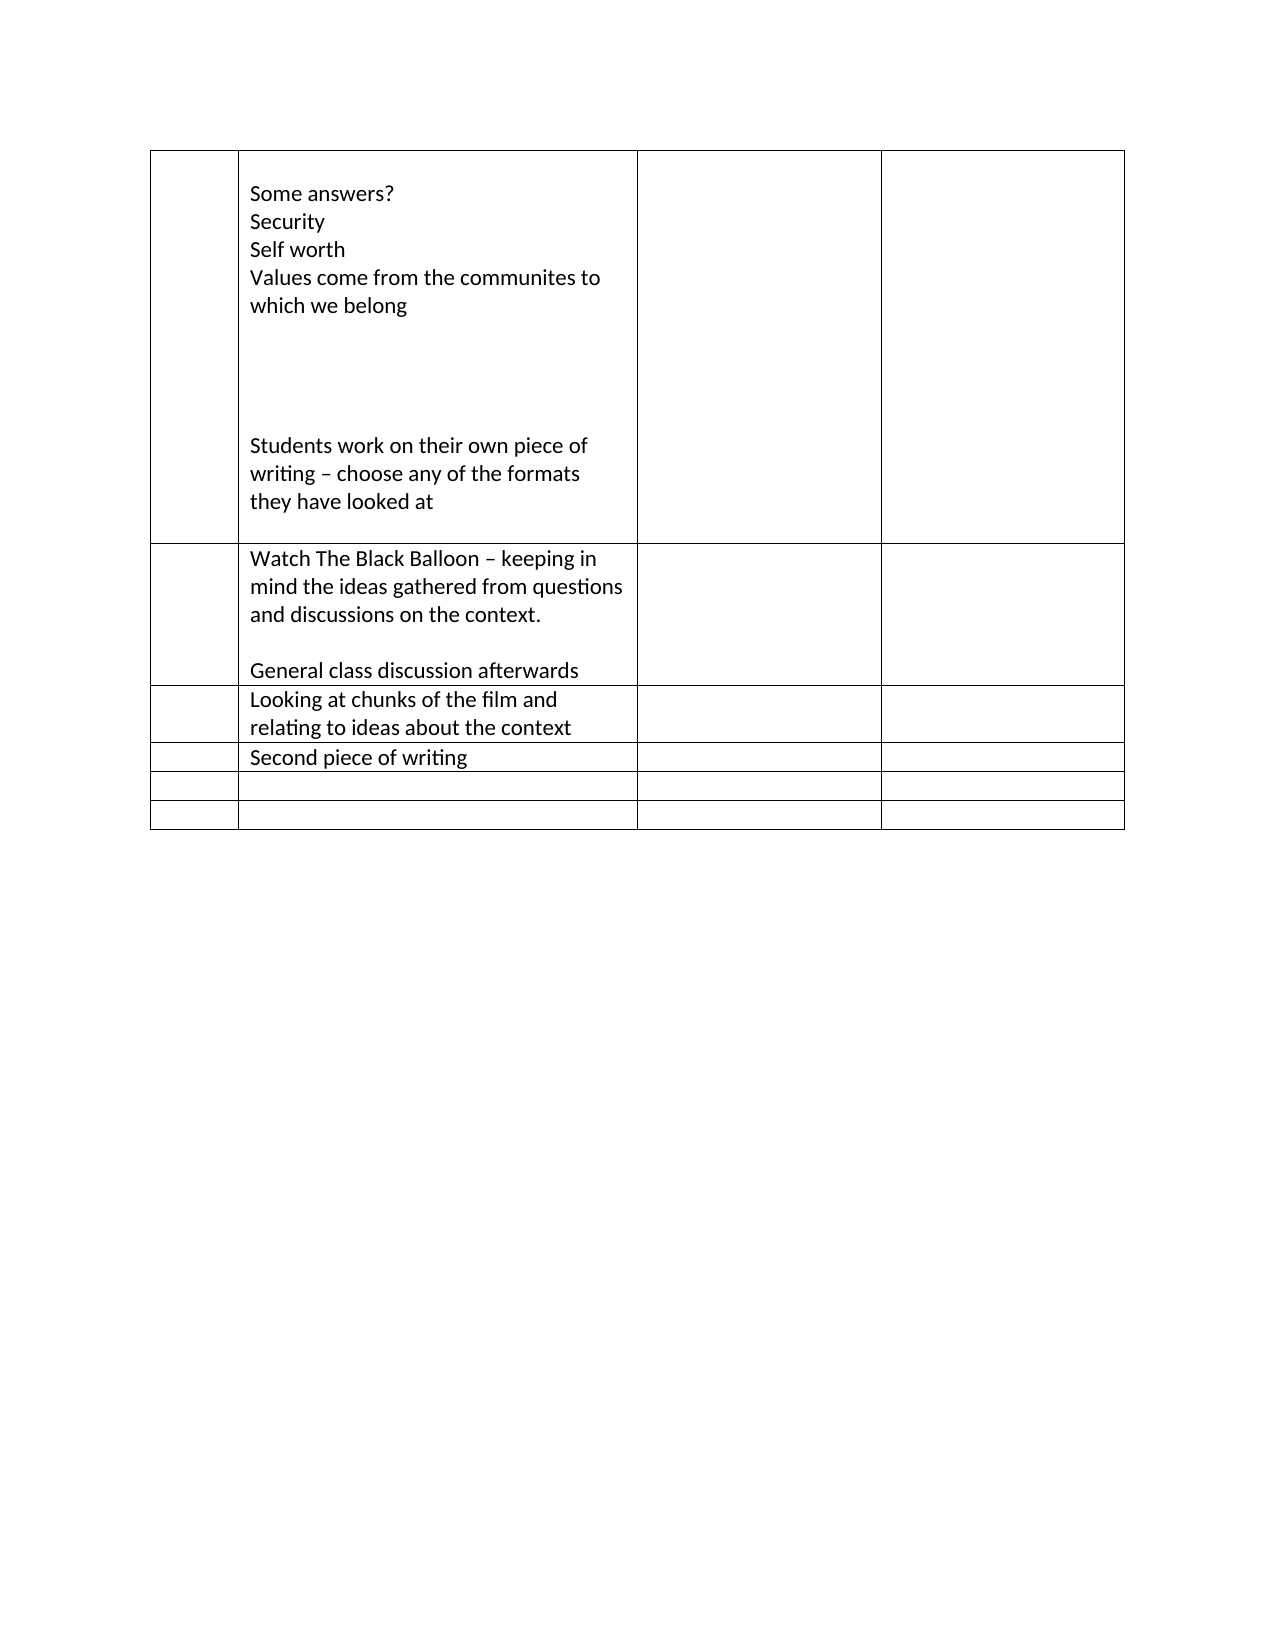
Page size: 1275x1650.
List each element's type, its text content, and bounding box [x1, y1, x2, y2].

table_cell [151, 686, 238, 742]
table_cell [638, 544, 881, 684]
table_cell [638, 801, 881, 829]
table_cell [151, 151, 238, 543]
table_cell [151, 743, 238, 771]
table_cell Looking at chunks of the film and relating to ideas about the context [239, 686, 637, 742]
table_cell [239, 151, 637, 543]
table_cell [239, 772, 637, 800]
table_cell [882, 772, 1124, 800]
table_cell [882, 743, 1124, 771]
table_cell [151, 544, 238, 684]
table_cell [882, 801, 1124, 829]
table_cell [638, 151, 881, 543]
table_cell [638, 686, 881, 742]
table_cell [638, 743, 881, 771]
table_cell [638, 772, 881, 800]
table_cell Watch The Black Balloon – keeping in mind the ideas gathered from questions and discussions on the context. General class discussion afterwards [239, 544, 637, 684]
table_cell [882, 151, 1124, 543]
table_cell [151, 772, 238, 800]
table_cell Second piece of writing [239, 743, 637, 771]
table_cell [151, 801, 238, 829]
table_cell [882, 544, 1124, 684]
table_cell [882, 686, 1124, 742]
table_cell [239, 801, 637, 829]
